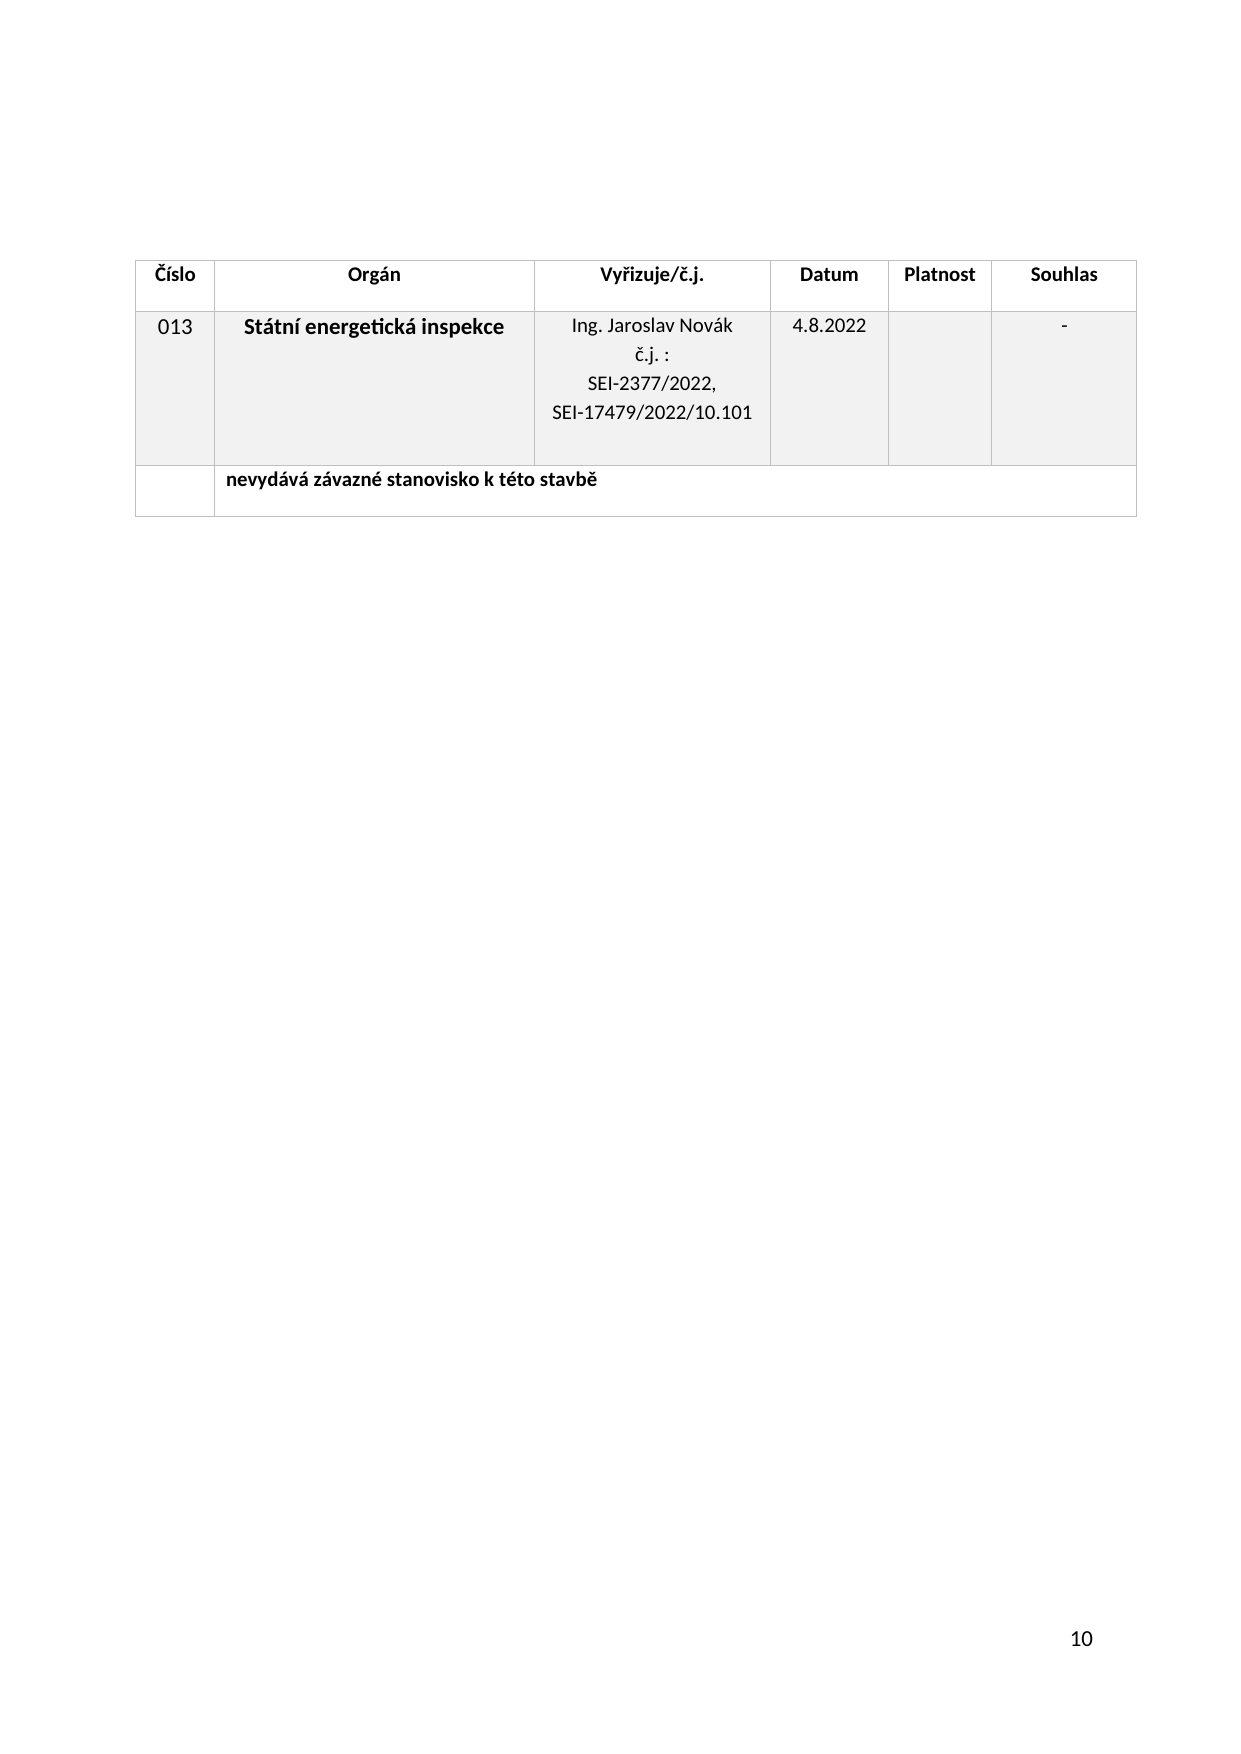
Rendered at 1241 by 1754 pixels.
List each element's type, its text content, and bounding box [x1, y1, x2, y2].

table_header Číslo [136, 261, 214, 311]
table_cell Ing. Jaroslav Novák č.j. : SEI-2377/2022, SEI-17479/2022/10.101 [535, 312, 770, 465]
table_cell 4.8.2022 [771, 312, 888, 465]
table_cell [136, 466, 214, 516]
table_header Platnost [889, 261, 991, 311]
table_cell Státní energetická inspekce [215, 312, 534, 465]
table_cell 013 [136, 312, 214, 465]
table_cell nevydává závazné stanovisko k této stavbě [215, 466, 1136, 516]
table_header Datum [771, 261, 888, 311]
table_header Orgán [215, 261, 534, 311]
table_cell - [992, 312, 1136, 465]
table_header Vyřizuje/č.j. [535, 261, 770, 311]
table_header Souhlas [992, 261, 1136, 311]
table_cell [889, 312, 991, 465]
